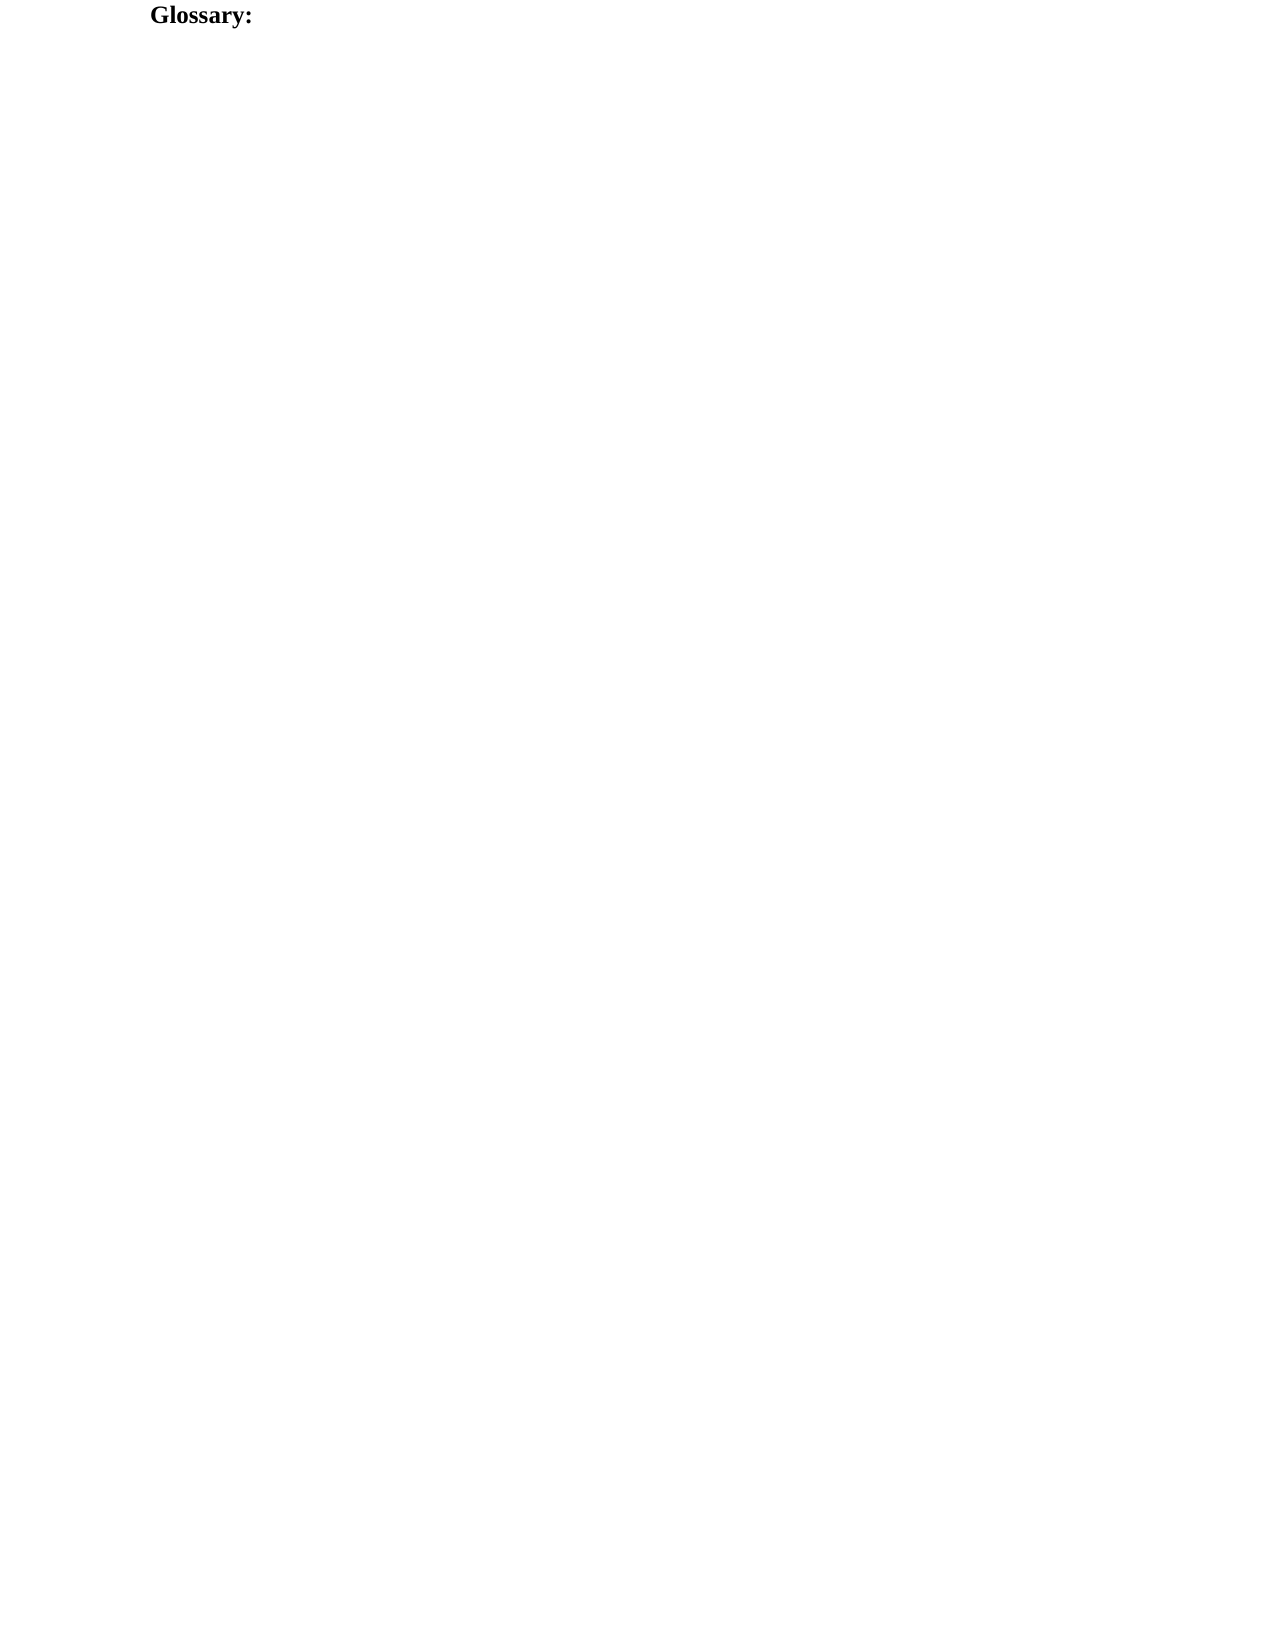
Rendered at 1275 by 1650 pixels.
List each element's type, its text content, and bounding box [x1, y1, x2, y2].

text Glossary: [150, 0, 1125, 29]
